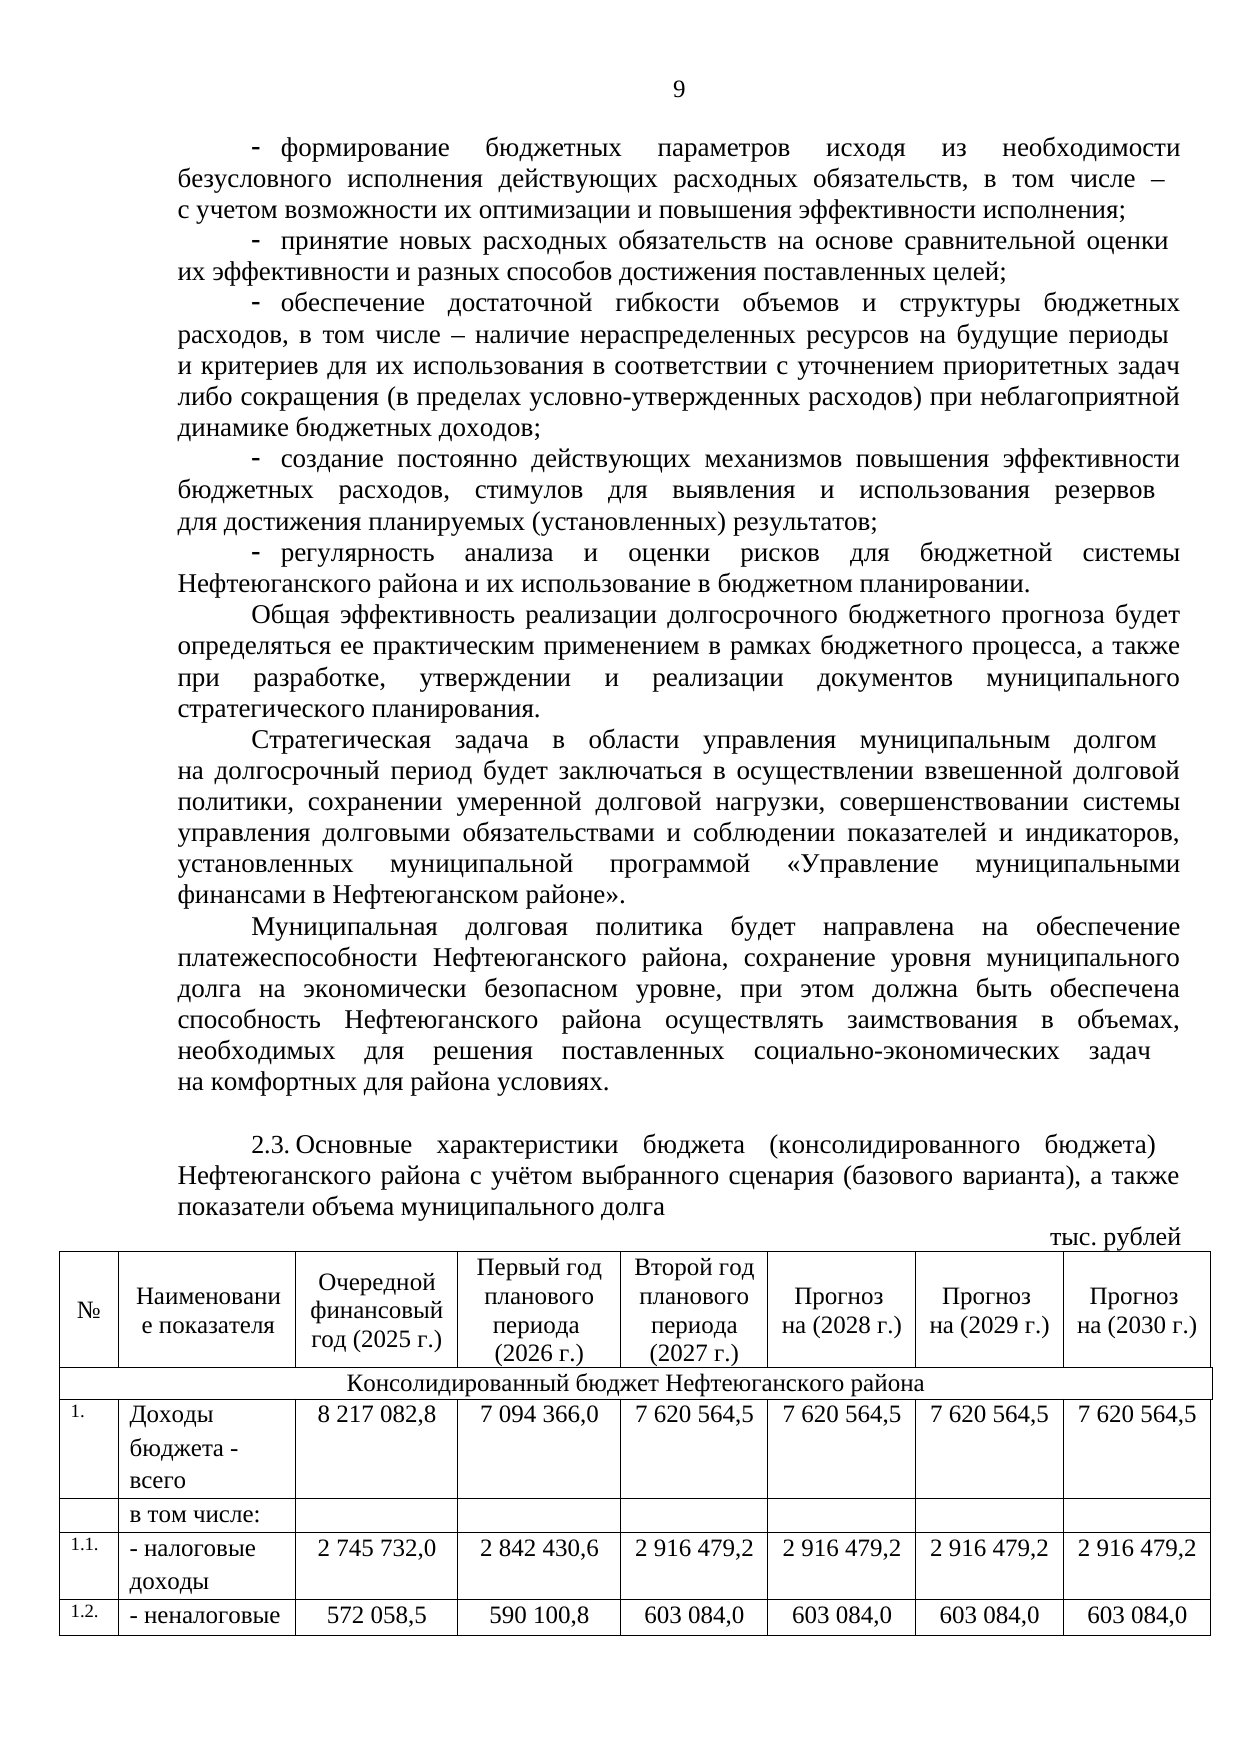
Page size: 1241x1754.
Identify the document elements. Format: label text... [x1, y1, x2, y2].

list Основные характеристики бюджета (консолидированного бюджета) Нефтеюганского района с учётом выбранного сценария (базового варианта), а также показатели объема муниципального долга [177, 1128, 1181, 1221]
table_cell 2 916 479,2 [768, 1533, 915, 1599]
table_header Первый год планового периода (2026 г.) [458, 1252, 620, 1367]
table_cell 603 084,0 [1064, 1600, 1210, 1635]
table_cell 603 084,0 [916, 1600, 1063, 1635]
table_cell [1064, 1499, 1210, 1532]
table_cell 1. [60, 1400, 118, 1498]
text тыс. рублей [177, 1221, 1181, 1251]
text Общая эффективность реализации долгосрочного бюджетного прогноза будет определяться ее практическим применением в рамках бюджетного процесса, а также при разработке, утверждении и реализации документов муниципального стратегического планирования. [177, 598, 1181, 723]
table_cell 2 745 732,0 [296, 1533, 457, 1599]
table_cell 590 100,8 [458, 1600, 620, 1635]
table_cell [916, 1499, 1063, 1532]
table_cell [296, 1499, 457, 1532]
table_cell 2 916 479,2 [1064, 1533, 1210, 1599]
table_cell 7 620 564,5 [916, 1400, 1063, 1498]
text Муниципальная долговая политика будет направлена на обеспечение платежеспособности Нефтеюганского района, сохранение уровня муниципального долга на экономически безопасном уровне, при этом должна быть обеспечена способность Нефтеюганского района осуществлять заимствования в объемах, необходимых для решения поставленных социально-экономических задач на комфортных для района условиях. [177, 910, 1181, 1097]
list формирование бюджетных параметров исходя из необходимости безусловного исполнения действующих расходных обязательств, в том числе – с учетом возможности их оптимизации и повышения эффективности исполнения; [177, 131, 1181, 224]
text Стратегическая задача в области управления муниципальным долгом на долгосрочный период будет заключаться в осуществлении взвешенной долговой политики, сохранении умеренной долговой нагрузки, совершенствовании системы управления долговыми обязательствами и соблюдении показателей и индикаторов, установленных муниципальной программой «Управление муниципальными финансами в Нефтеюганском районе». [177, 723, 1181, 910]
table_cell 603 084,0 [768, 1600, 915, 1635]
table_header Прогноз на (2030 г.) [1064, 1252, 1210, 1367]
table_cell [621, 1499, 767, 1532]
list создание постоянно действующих механизмов повышения эффективности бюджетных расходов, стимулов для выявления и использования резервов для достижения планируемых (установленных) результатов; [177, 442, 1181, 536]
table_cell [768, 1499, 915, 1532]
table_cell 8 217 082,8 [296, 1400, 457, 1498]
table_cell - налоговые доходы [119, 1533, 295, 1599]
list регулярность анализа и оценки рисков для бюджетной системы Нефтеюганского района и их использование в бюджетном планировании. [177, 536, 1181, 598]
table_cell в том числе: [119, 1499, 295, 1532]
list принятие новых расходных обязательств на основе сравнительной оценки их эффективности и разных способов достижения поставленных целей; [177, 224, 1181, 287]
table_cell 2 916 479,2 [916, 1533, 1063, 1599]
table_header Прогноз на (2029 г.) [916, 1252, 1063, 1367]
table_header Второй год планового периода (2027 г.) [621, 1252, 767, 1367]
table_header Наименование показателя [119, 1252, 295, 1367]
table_header Прогноз на (2028 г.) [768, 1252, 915, 1367]
table_cell 572 058,5 [296, 1600, 457, 1635]
table_cell 7 620 564,5 [768, 1400, 915, 1498]
table_cell 7 620 564,5 [621, 1400, 767, 1498]
table_cell [458, 1499, 620, 1532]
table_cell 2 842 430,6 [458, 1533, 620, 1599]
table_cell 7 620 564,5 [1064, 1400, 1210, 1498]
table_cell 1.1. [60, 1533, 118, 1599]
table_cell 1.2. [60, 1600, 118, 1635]
table_cell - неналоговые доходы [119, 1600, 295, 1635]
table_header Очередной финансовый год (2025 г.) [296, 1252, 457, 1367]
table_cell 2 916 479,2 [621, 1533, 767, 1599]
table_cell 7 094 366,0 [458, 1400, 620, 1498]
table_cell [60, 1499, 118, 1532]
table_cell Доходы бюджета - всего [119, 1400, 295, 1498]
table_cell 603 084,0 [621, 1600, 767, 1635]
list обеспечение достаточной гибкости объемов и структуры бюджетных расходов, в том числе – наличие нераспределенных ресурсов на будущие периоды и критериев для их использования в соответствии с уточнением приоритетных задач либо сокращения (в пределах условно-утвержденных расходов) при неблагоприятной динамике бюджетных доходов; [177, 287, 1181, 442]
table_header № [60, 1252, 118, 1367]
table_cell Консолидированный бюджет Нефтеюганского района [60, 1368, 1212, 1398]
